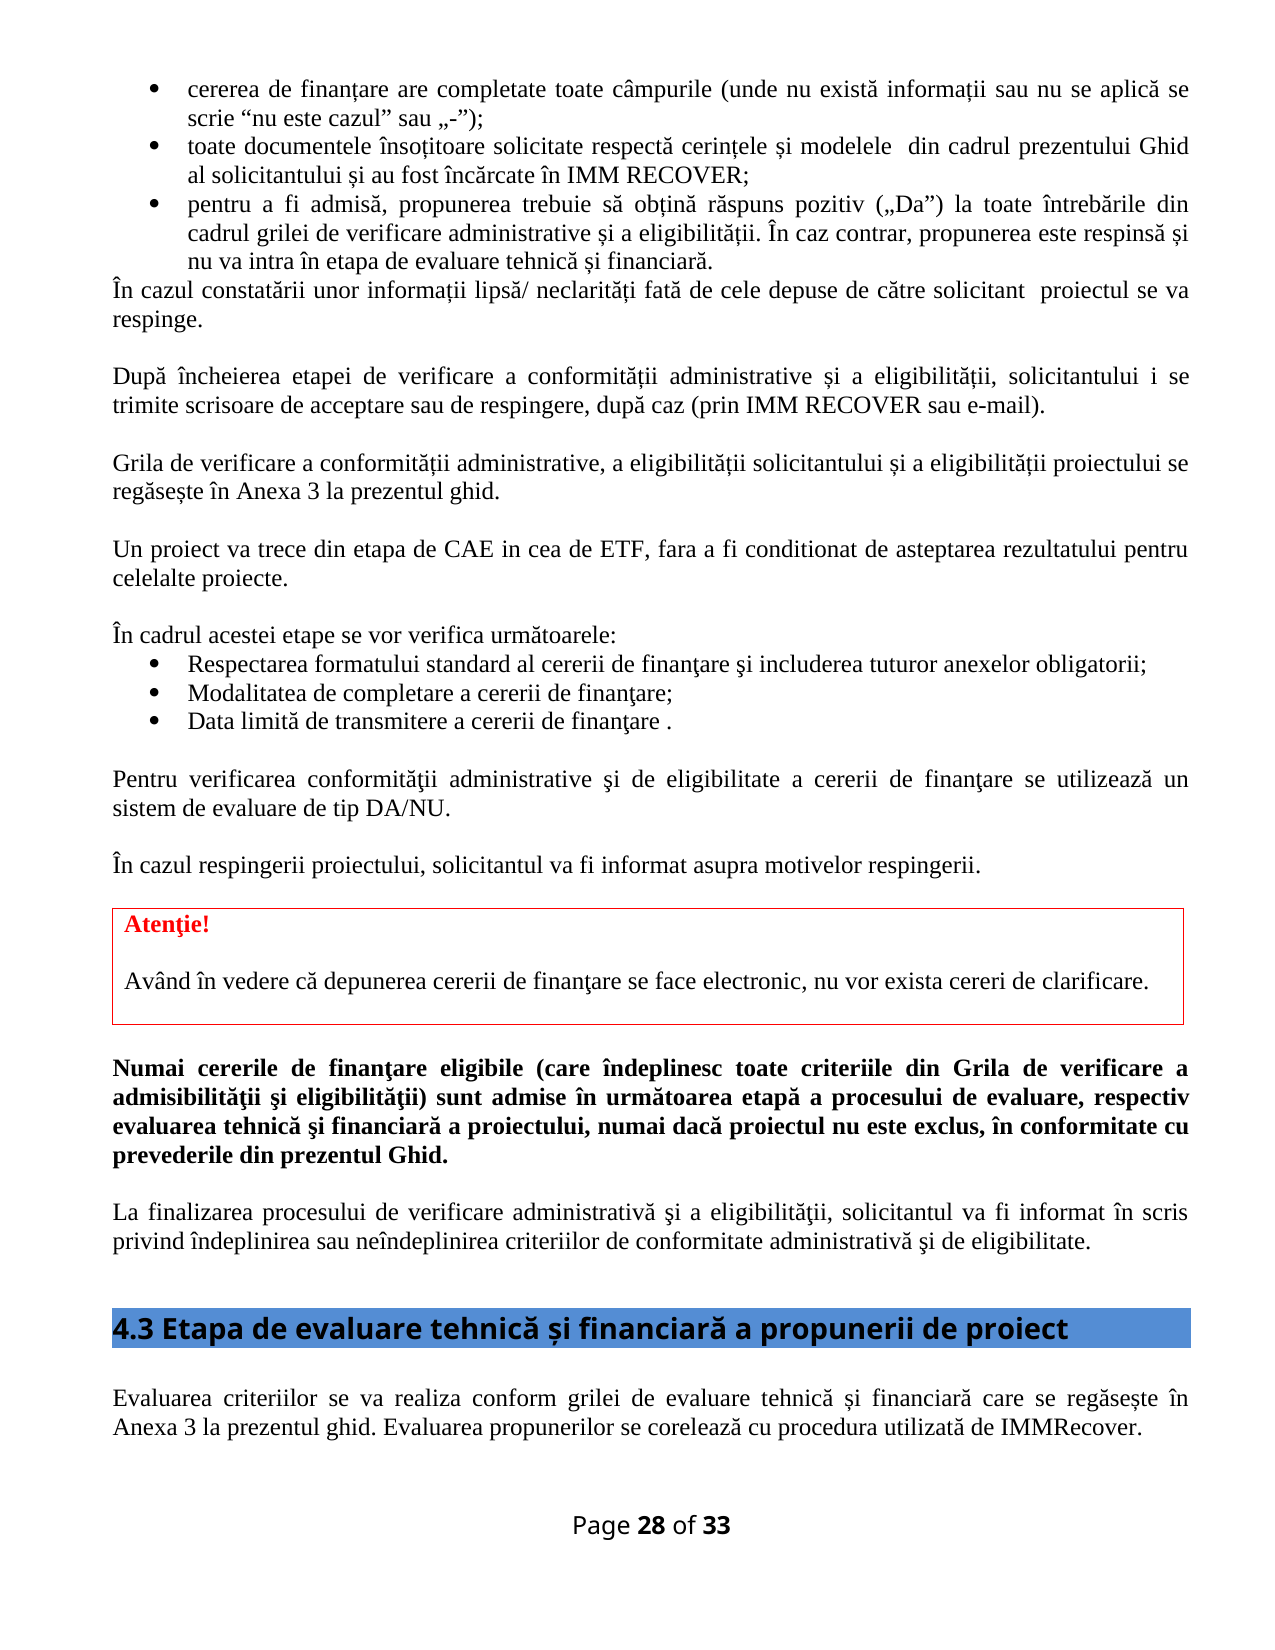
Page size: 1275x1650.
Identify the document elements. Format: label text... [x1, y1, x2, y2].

text Numai cererile de finanţare eligibile (care îndeplinesc toate criteriile din Grila de verificare a admisibilităţii şi eligibilităţii) sunt admise în următoarea etapă a procesului de evaluare, respectiv evaluarea tehnică şi financiară a proiectului, numai dacă proiectul nu este exclus, în conformitate cu prevederile din prezentul Ghid. [112, 1053, 1191, 1168]
list Data limită de transmitere a cererii de finanţare . [150, 706, 1191, 735]
list toate documentele însoțitoare solicitate respectă cerințele și modelele din cadrul prezentului Ghid al solicitantului și au fost încărcate în IMM RECOVER; [150, 131, 1191, 189]
text După încheierea etapei de verificare a conformității administrative și a eligibilității, solicitantului i se trimite scrisoare de acceptare sau de respingere, după caz (prin IMM RECOVER sau e-mail). [112, 361, 1191, 419]
list pentru a fi admisă, propunerea trebuie să obțină răspuns pozitiv („Da”) la toate întrebările din cadrul grilei de verificare administrative și a eligibilității. În caz contrar, propunerea este respinsă și nu va intra în etapa de evaluare tehnică și financiară. [150, 189, 1191, 275]
list cererea de finanțare are completate toate câmpurile (unde nu există informații sau nu se aplică se scrie “nu este cazul” sau „-”); [150, 74, 1191, 131]
text 4.3 Etapa de evaluare tehnică și financiară a propunerii de proiect [112, 1308, 1191, 1348]
text În cazul constatării unor informații lipsă/ neclarități fată de cele depuse de către solicitant proiectul se va respinge. [112, 275, 1191, 333]
text Evaluarea criteriilor se va realiza conform grilei de evaluare tehnică și financiară care se regăsește în Anexa 3 la prezentul ghid. Evaluarea propunerilor se corelează cu procedura utilizată de IMMRecover. [112, 1383, 1191, 1441]
text La finalizarea procesului de verificare administrativă şi a eligibilităţii, solicitantul va fi informat în scris privind îndeplinirea sau neîndeplinirea criteriilor de conformitate administrativă şi de eligibilitate. [112, 1197, 1191, 1255]
text În cazul respingerii proiectului, solicitantul va fi informat asupra motivelor respingerii. [112, 850, 1191, 879]
text Pentru verificarea conformităţii administrative şi de eligibilitate a cererii de finanţare se utilizează un sistem de evaluare de tip DA/NU. [112, 764, 1191, 821]
text În cadrul acestei etape se vor verifica următoarele: [112, 620, 1191, 649]
text Un proiect va trece din etapa de CAE in cea de ETF, fara a fi conditionat de asteptarea rezultatului pentru celelalte proiecte. [112, 534, 1191, 591]
text Grila de verificare a conformității administrative, a eligibilității solicitantului și a eligibilității proiectului se regăsește în Anexa 3 la prezentul ghid. [112, 448, 1191, 505]
table_header Atenţie! Având în vedere că depunerea cererii de finanţare se face electronic, nu vor exista cereri de clarificare. [113, 909, 1183, 1024]
list Modalitatea de completare a cererii de finanţare; [150, 678, 1191, 706]
list Respectarea formatului standard al cererii de finanţare şi includerea tuturor anexelor obligatorii; [150, 649, 1191, 678]
